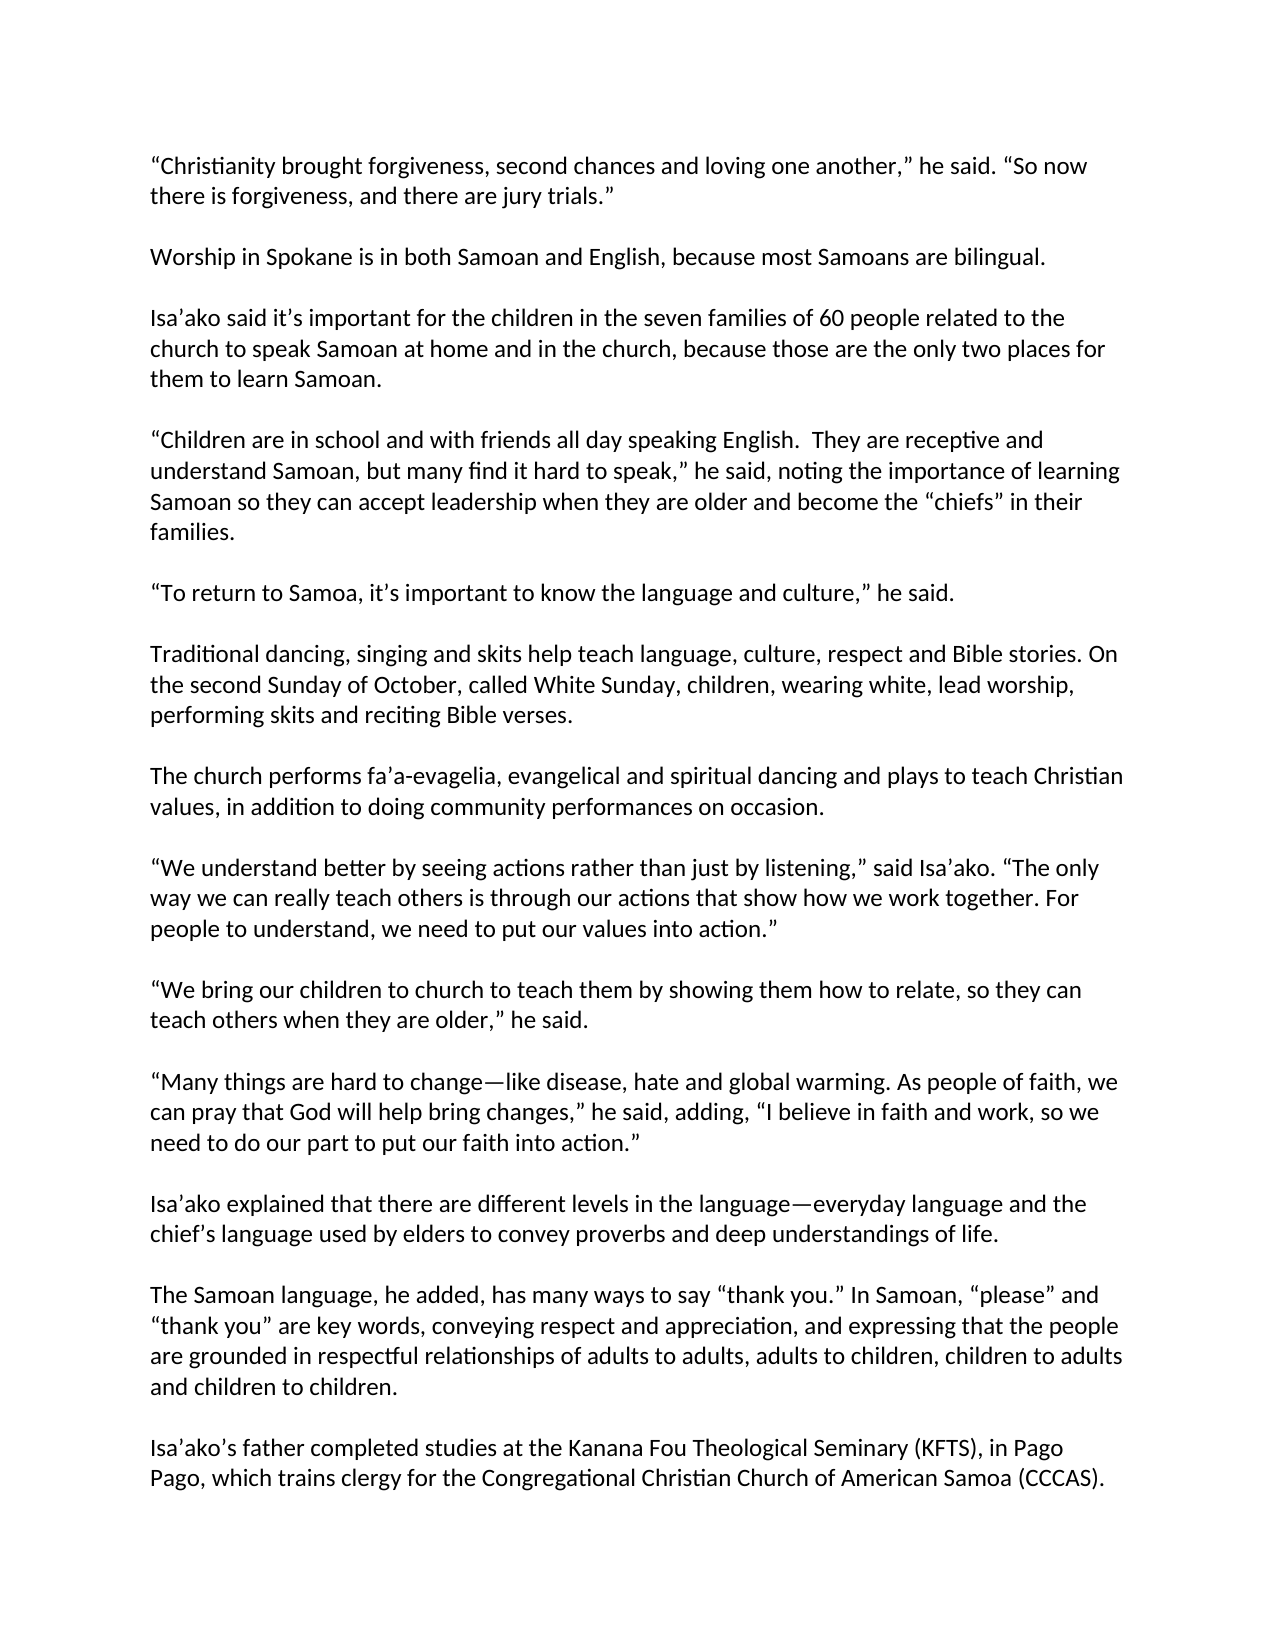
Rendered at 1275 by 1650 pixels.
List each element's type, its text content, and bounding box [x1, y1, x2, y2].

text Isa’ako said it’s important for the children in the seven families of 60 people related to the church to speak Samoan at home and in the church, because those are the only two places for them to learn Samoan. [150, 303, 1125, 394]
text “Many things are hard to change—like disease, hate and global warming. As people of faith, we can pray that God will help bring changes,” he said, adding, “I believe in faith and work, so we need to do our part to put our faith into action.” [150, 1066, 1125, 1157]
text “We bring our children to church to teach them by showing them how to relate, so they can teach others when they are older,” he said. [150, 974, 1125, 1035]
text “Children are in school and with friends all day speaking English. They are receptive and understand Samoan, but many find it hard to speak,” he said, noting the importance of learning Samoan so they can accept leadership when they are older and become the “chiefs” in their families. [150, 425, 1125, 547]
text Isa’ako explained that there are different levels in the language—everyday language and the chief’s language used by elders to convey proverbs and deep understandings of life. [150, 1188, 1125, 1249]
text “Christianity brought forgiveness, second chances and loving one another,” he said. “So now there is forgiveness, and there are jury trials.” [150, 150, 1125, 211]
text The Samoan language, he added, has many ways to say “thank you.” In Samoan, “please” and “thank you” are key words, conveying respect and appreciation, and expressing that the people are grounded in respectful relationships of adults to adults, adults to children, children to adults and children to children. [150, 1279, 1125, 1401]
text The church performs fa’a-evagelia, evangelical and spiritual dancing and plays to teach Christian values, in addition to doing community performances on occasion. [150, 760, 1125, 821]
text “We understand better by seeing actions rather than just by listening,” said Isa’ako. “The only way we can really teach others is through our actions that show how we work together. For people to understand, we need to put our values into action.” [150, 852, 1125, 943]
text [150, 1432, 1125, 1493]
text Worship in Spokane is in both Samoan and English, because most Samoans are bilingual. [150, 242, 1125, 272]
text Traditional dancing, singing and skits help teach language, culture, respect and Bible stories. On the second Sunday of October, called White Sunday, children, wearing white, lead worship, performing skits and reciting Bible verses. [150, 638, 1125, 730]
text “To return to Samoa, it’s important to know the language and culture,” he said. [150, 577, 1125, 608]
